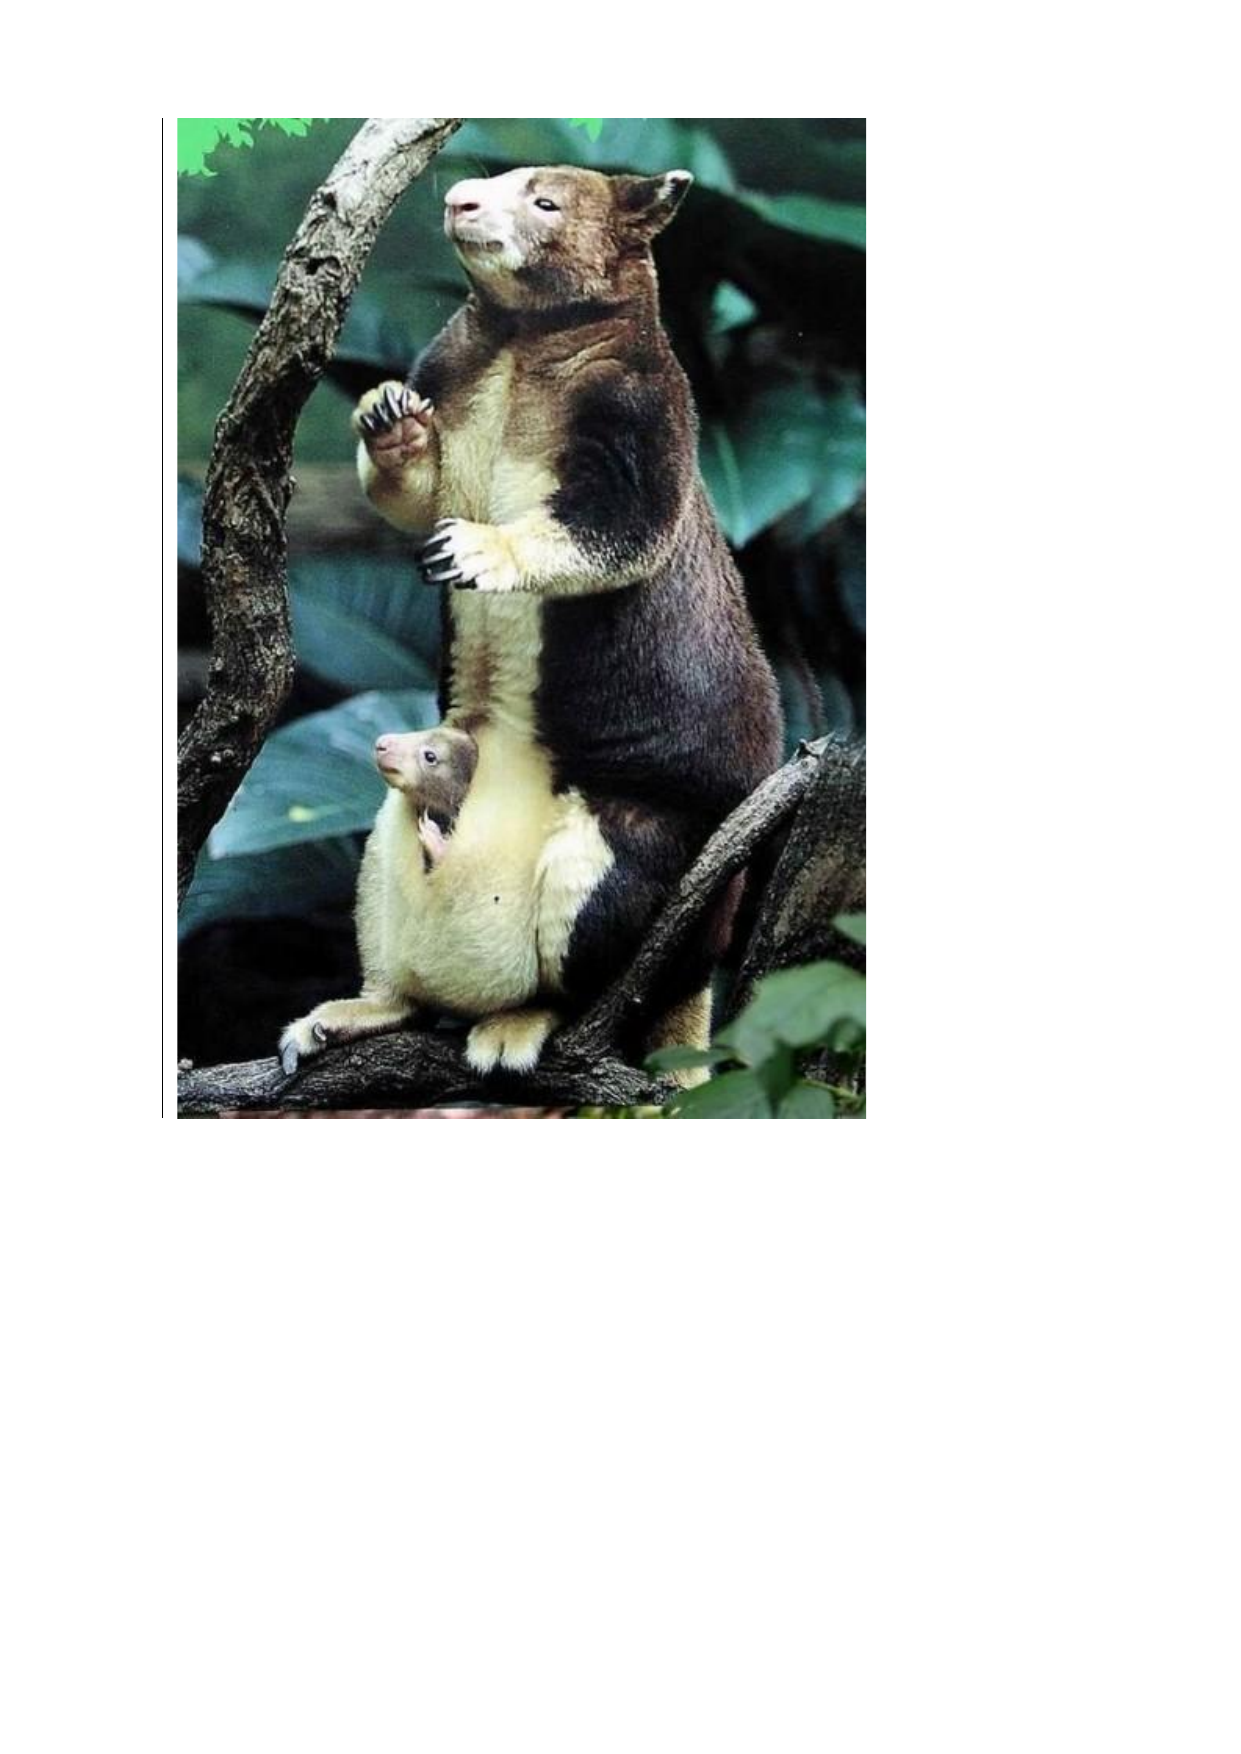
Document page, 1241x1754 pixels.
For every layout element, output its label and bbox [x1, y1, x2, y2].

picture [177, 118, 867, 1119]
